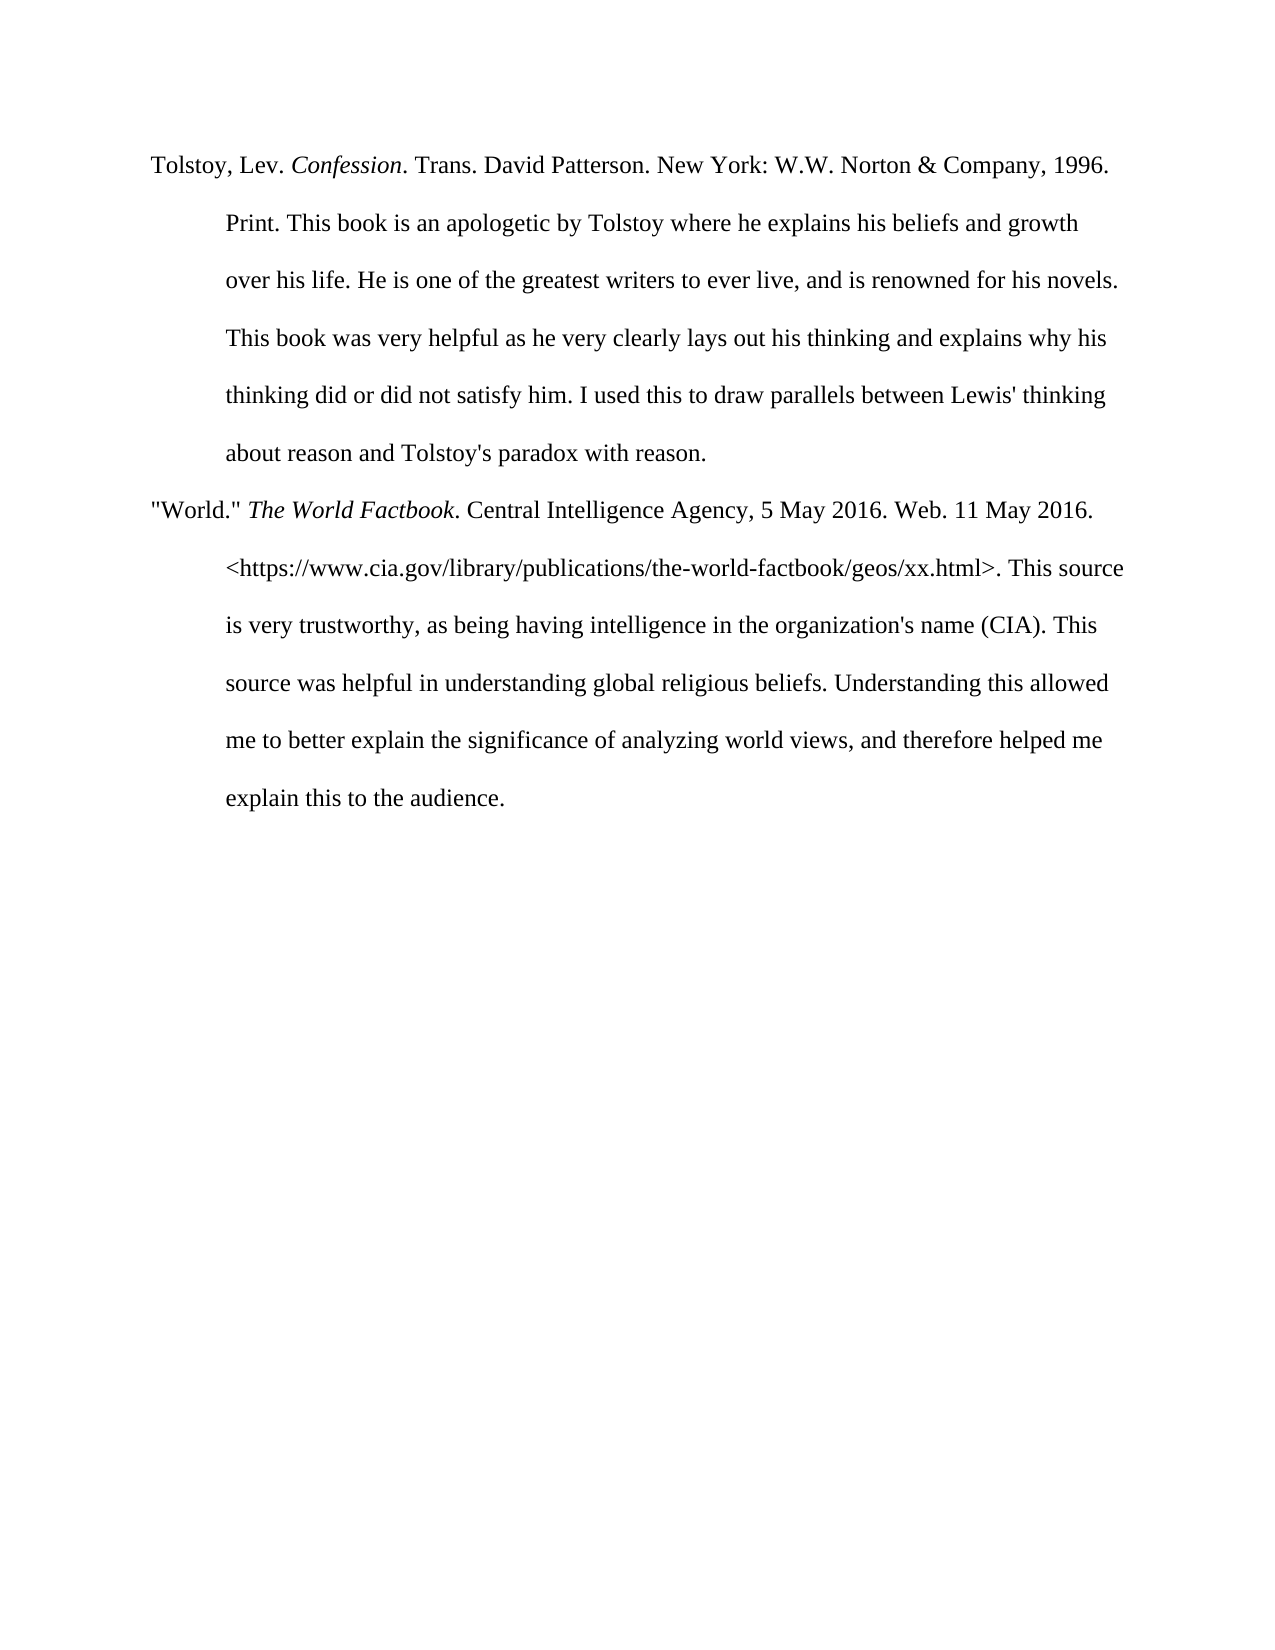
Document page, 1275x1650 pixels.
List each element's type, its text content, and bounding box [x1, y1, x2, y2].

text Tolstoy, Lev. Confession. Trans. David Patterson. New York: W.W. Norton & Company, 1996. Print. This book is an apologetic by Tolstoy where he explains his beliefs and growth over his life. He is one of the greatest writers to ever live, and is renowned for his novels. This book was very helpful as he very clearly lays out his thinking and explains why his thinking did or did not satisfy him. I used this to draw parallels between Lewis' thinking about reason and Tolstoy's paradox with reason. [150, 150, 1124, 467]
text "World." The World Factbook. Central Intelligence Agency, 5 May 2016. Web. 11 May 2016. <https://www.cia.gov/library/publications/the-world-factbook/geos/xx.html>. This source is very trustworthy, as being having intelligence in the organization's name (CIA). This source was helpful in understanding global religious beliefs. Understanding this allowed me to better explain the significance of analyzing world views, and therefore helped me explain this to the audience. [150, 495, 1124, 812]
